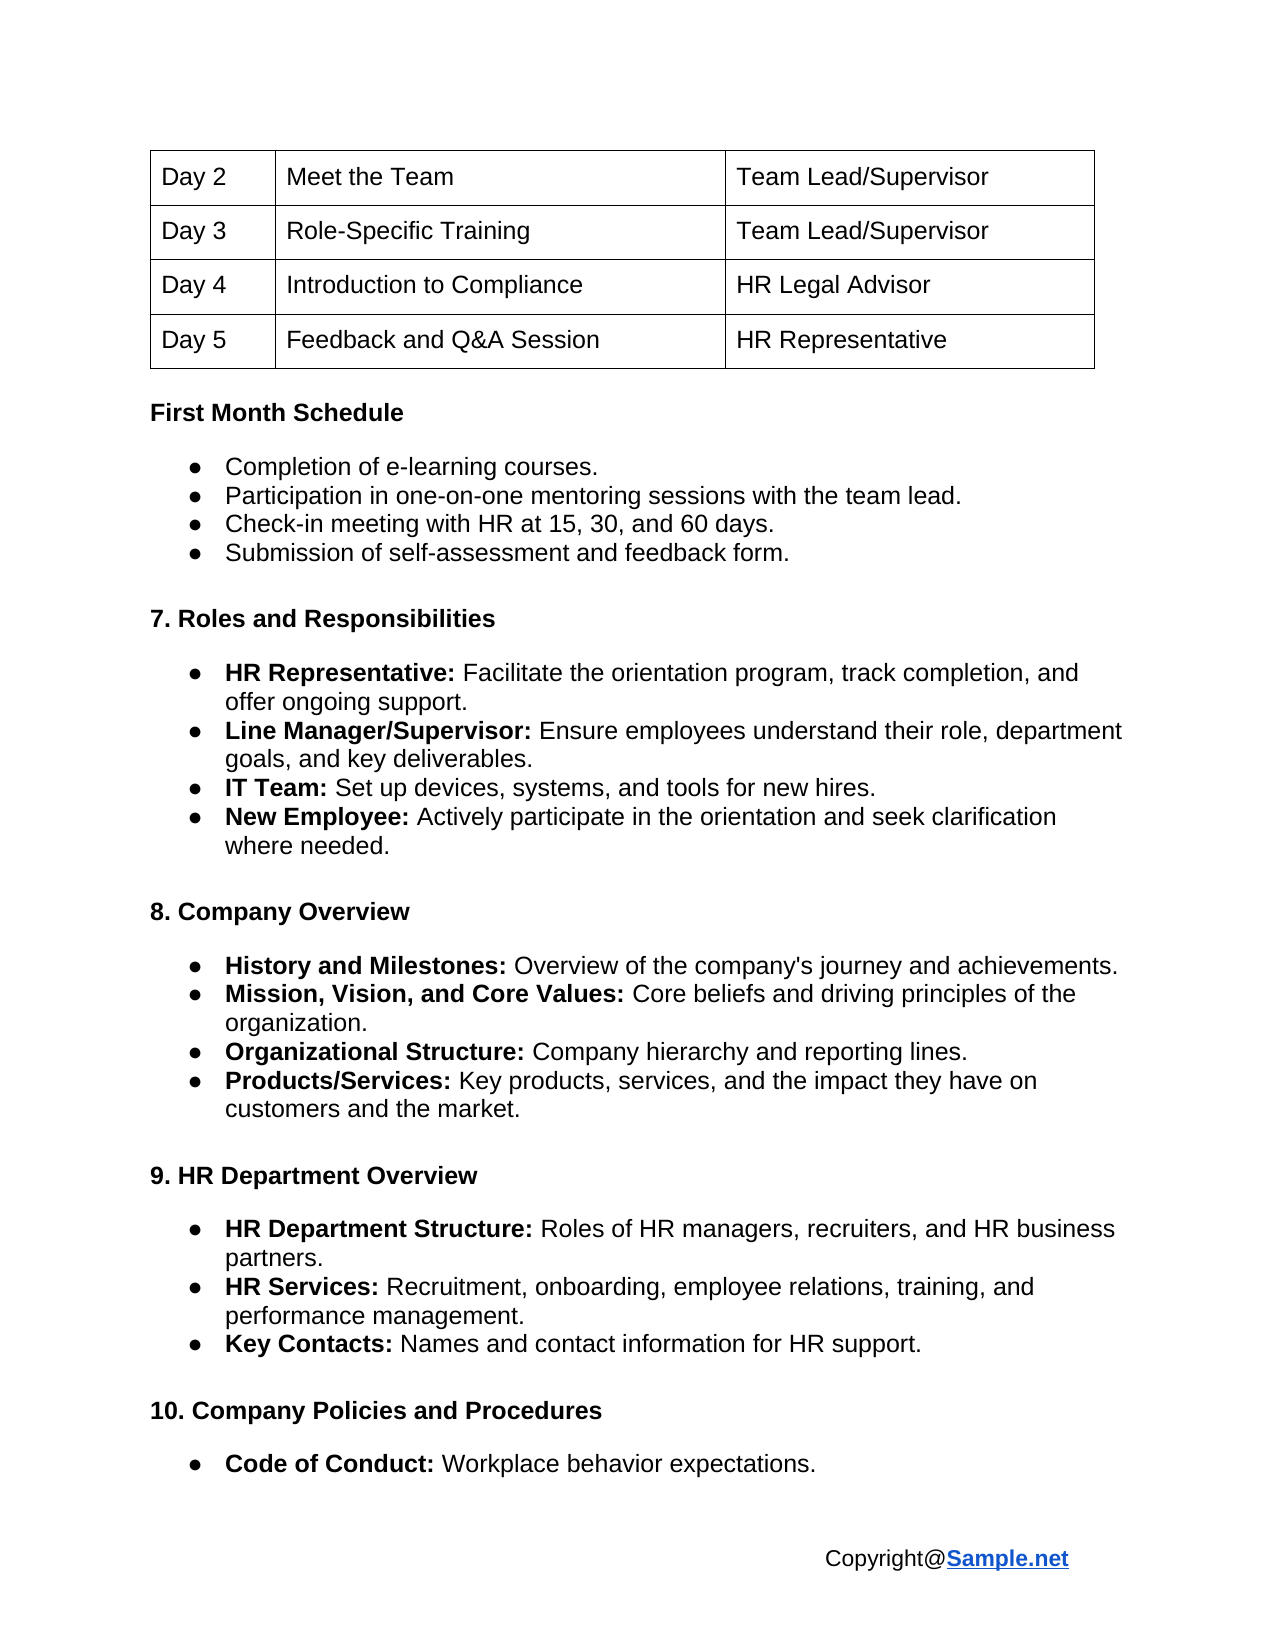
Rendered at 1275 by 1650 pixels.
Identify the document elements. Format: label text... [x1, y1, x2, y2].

table_cell Day 5 [151, 315, 275, 368]
list HR Representative: Facilitate the orientation program, track completion, and offer ongoing support. [187, 658, 1125, 716]
list Check-in meeting with HR at 15, 30, and 60 days. [187, 509, 1125, 538]
table_cell Day 2 [151, 151, 275, 204]
table_cell Introduction to Compliance [276, 260, 725, 313]
list Participation in one-on-one mentoring sessions with the team lead. [187, 481, 1125, 509]
table_cell HR Representative [726, 315, 1094, 368]
list Key Contacts: Names and contact information for HR support. [187, 1329, 1125, 1358]
list HR Department Structure: Roles of HR managers, recruiters, and HR business partners. [187, 1214, 1125, 1272]
subtitle First Month Schedule [150, 398, 1125, 427]
list Products/Services: Key products, services, and the impact they have on customers and the market. [187, 1066, 1125, 1123]
table_cell Team Lead/Supervisor [726, 151, 1094, 204]
subtitle 10. Company Policies and Procedures [150, 1396, 1125, 1424]
table_cell Day 3 [151, 206, 275, 259]
subtitle 7. Roles and Responsibilities [150, 604, 1125, 633]
list History and Milestones: Overview of the company's journey and achievements. [187, 951, 1125, 979]
list Completion of e-learning courses. [187, 452, 1125, 481]
list Code of Conduct: Workplace behavior expectations. [187, 1449, 1125, 1478]
subtitle 9. HR Department Overview [150, 1161, 1125, 1189]
subtitle 8. Company Overview [150, 897, 1125, 926]
table_cell Feedback and Q&A Session [276, 315, 725, 368]
list New Employee: Actively participate in the orientation and seek clarification where needed. [187, 802, 1125, 859]
list Line Manager/Supervisor: Ensure employees understand their role, department goals, and key deliverables. [187, 716, 1125, 773]
table_cell Day 4 [151, 260, 275, 313]
table_cell Meet the Team [276, 151, 725, 204]
table_cell HR Legal Advisor [726, 260, 1094, 313]
list IT Team: Set up devices, systems, and tools for new hires. [187, 773, 1125, 802]
table_cell Team Lead/Supervisor [726, 206, 1094, 259]
list Submission of self-assessment and feedback form. [187, 538, 1125, 567]
table_cell Role-Specific Training [276, 206, 725, 259]
list HR Services: Recruitment, onboarding, employee relations, training, and performance management. [187, 1272, 1125, 1329]
list Organizational Structure: Company hierarchy and reporting lines. [187, 1037, 1125, 1066]
list Mission, Vision, and Core Values: Core beliefs and driving principles of the organization. [187, 979, 1125, 1037]
